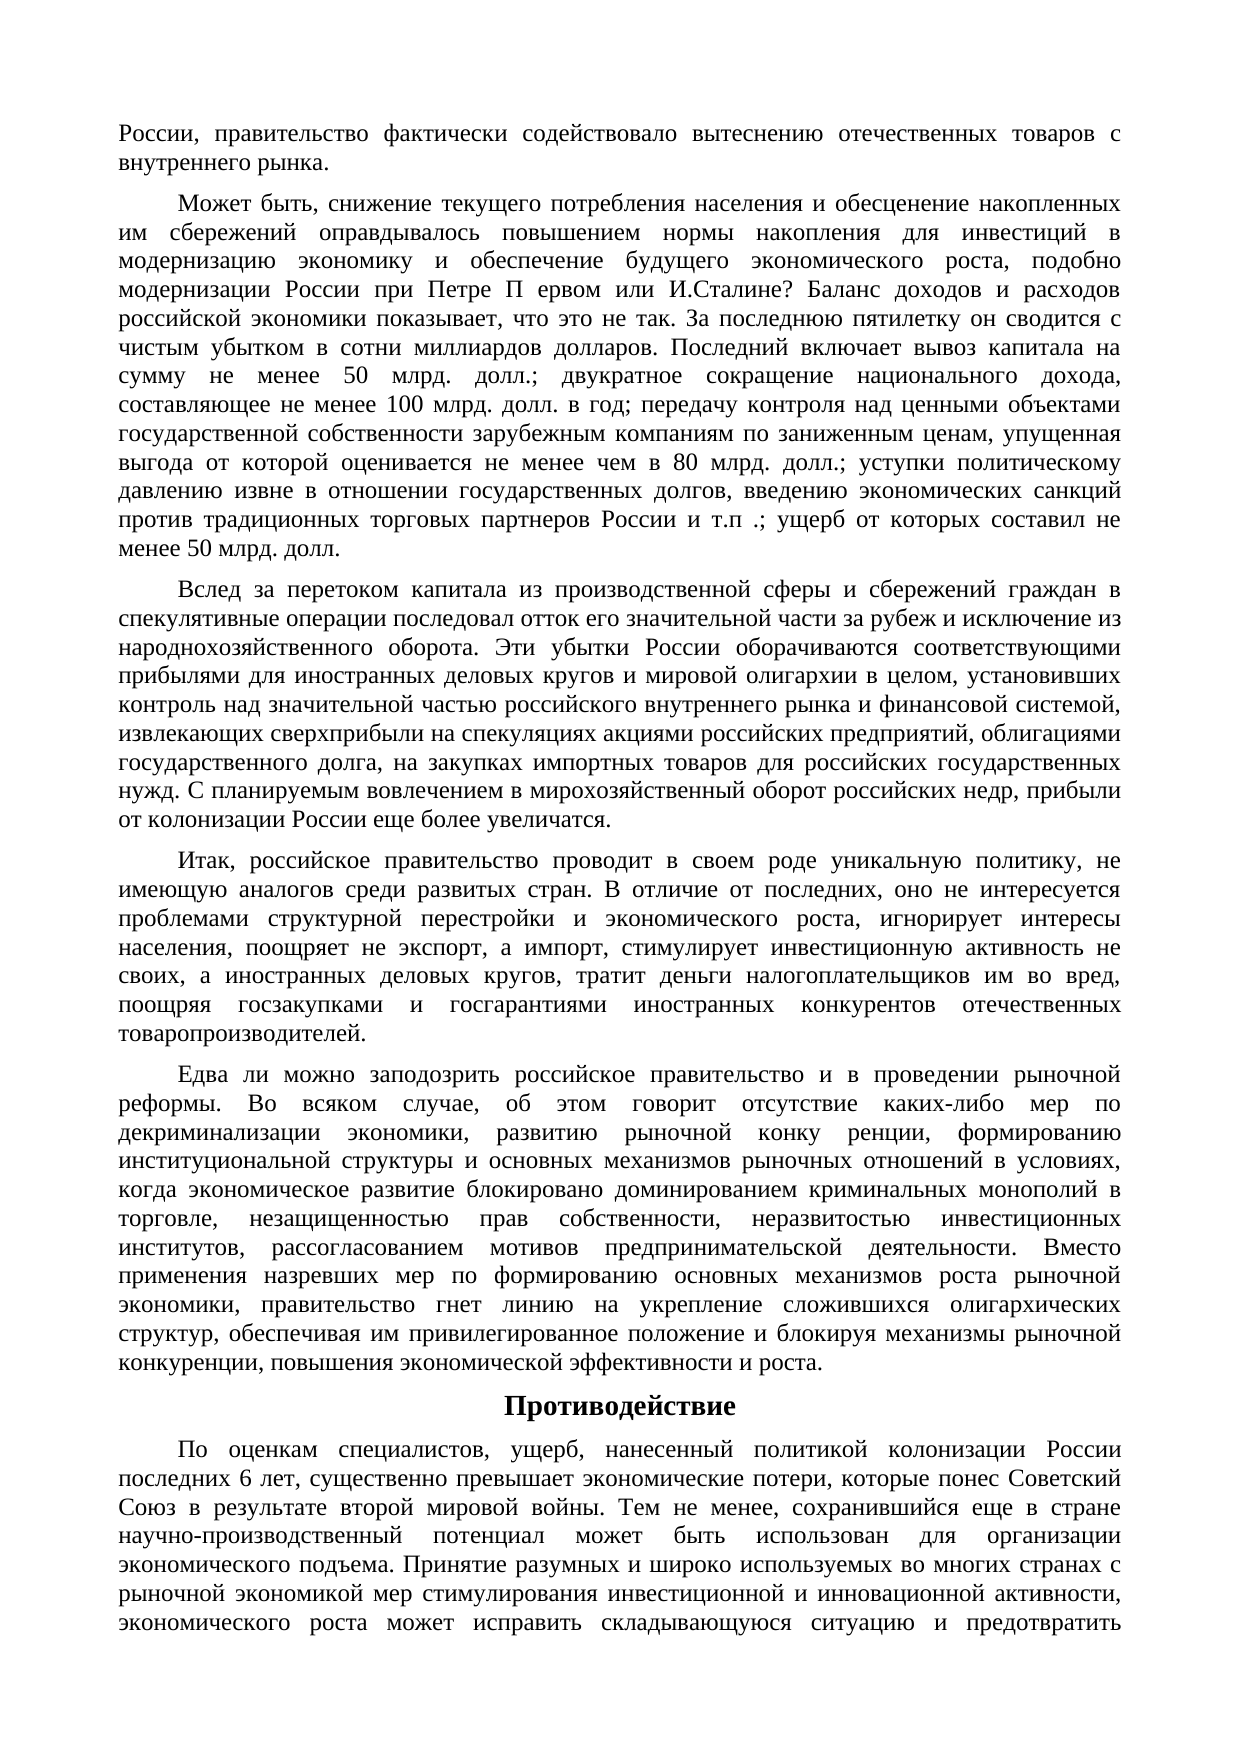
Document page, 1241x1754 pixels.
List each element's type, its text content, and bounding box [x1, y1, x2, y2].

text Может быть, снижение текущего потребления населения и обесценение накопленных им сбережений оправдывалось повышением нормы накопления для инвестиций в модернизацию экономику и обеспечение будущего экономического роста, подобно модернизации России при Петре П ервом или И.Сталине? Баланс доходов и расходов российской экономики показывает, что это не так. За последнюю пятилетку он сводится с чистым убытком в сотни миллиардов долларов. Последний включает вывоз капитала на сумму не менее 50 млрд. долл.; двукратное сокращение национального дохода, составляющее не менее 100 млрд. долл. в год; передачу контроля над ценными объектами государственной собственности зарубежным компаниям по заниженным ценам, упущенная выгода от которой оценивается не менее чем в 80 млрд. долл.; уступки политическому давлению извне в отношении государственных долгов, введению экономических санкций против традиционных торговых партнеров России и т.п .; ущерб от которых составил не менее 50 млрд. долл. [118, 188, 1122, 562]
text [118, 1434, 1122, 1635]
text Итак, российское правительство проводит в своем роде уникальную политику, не имеющую аналогов среди развитых стран. В отличие от последних, оно не интересуется проблемами структурной перестройки и экономического роста, игнорирует интересы населения, поощряет не экспорт, а импорт, стимулирует инвестиционную активность не своих, а иностранных деловых кругов, тратит деньги налогоплательщиков им во вред, поощряя госзакупками и госгарантиями иностранных конкурентов отечественных товаропроизводителей. [118, 846, 1122, 1047]
text Едва ли можно заподозрить российское правительство и в проведении рыночной реформы. Во всяком случае, об этом говорит отсутствие каких-либо мер по декриминализации экономики, развитию рыночной конку ренции, формированию институциональной структуры и основных механизмов рыночных отношений в условиях, когда экономическое развитие блокировано доминированием криминальных монополий в торговле, незащищенностью прав собственности, неразвитостью инвестиционных институтов, рассогласованием мотивов предпринимательской деятельности. Вместо применения назревших мер по формированию основных механизмов роста рыночной экономики, правительство гнет линию на укрепление сложившихся олигархических структур, обеспечивая им привилегированное положение и блокируя механизмы рыночной конкуренции, повышения экономической эффективности и роста. [118, 1059, 1122, 1376]
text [118, 118, 1122, 176]
text Противодействие [118, 1388, 1122, 1422]
text Вслед за перетоком капитала из производственной сферы и сбережений граждан в спекулятивные операции последовал отток его значительной части за рубеж и исключение из народнохозяйственного оборота. Эти убытки России оборачиваются соответствующими прибылями для иностранных деловых кругов и мировой олигархии в целом, установивших контроль над значительной частью российского внутреннего рынка и финансовой системой, извлекающих сверхприбыли на спекуляциях акциями российских предприятий, облигациями государственного долга, на закупках импортных товаров для российских государственных нужд. С планируемым вовлечением в мирохозяйственный оборот российских недр, прибыли от колонизации России еще более увеличатся. [118, 574, 1122, 833]
